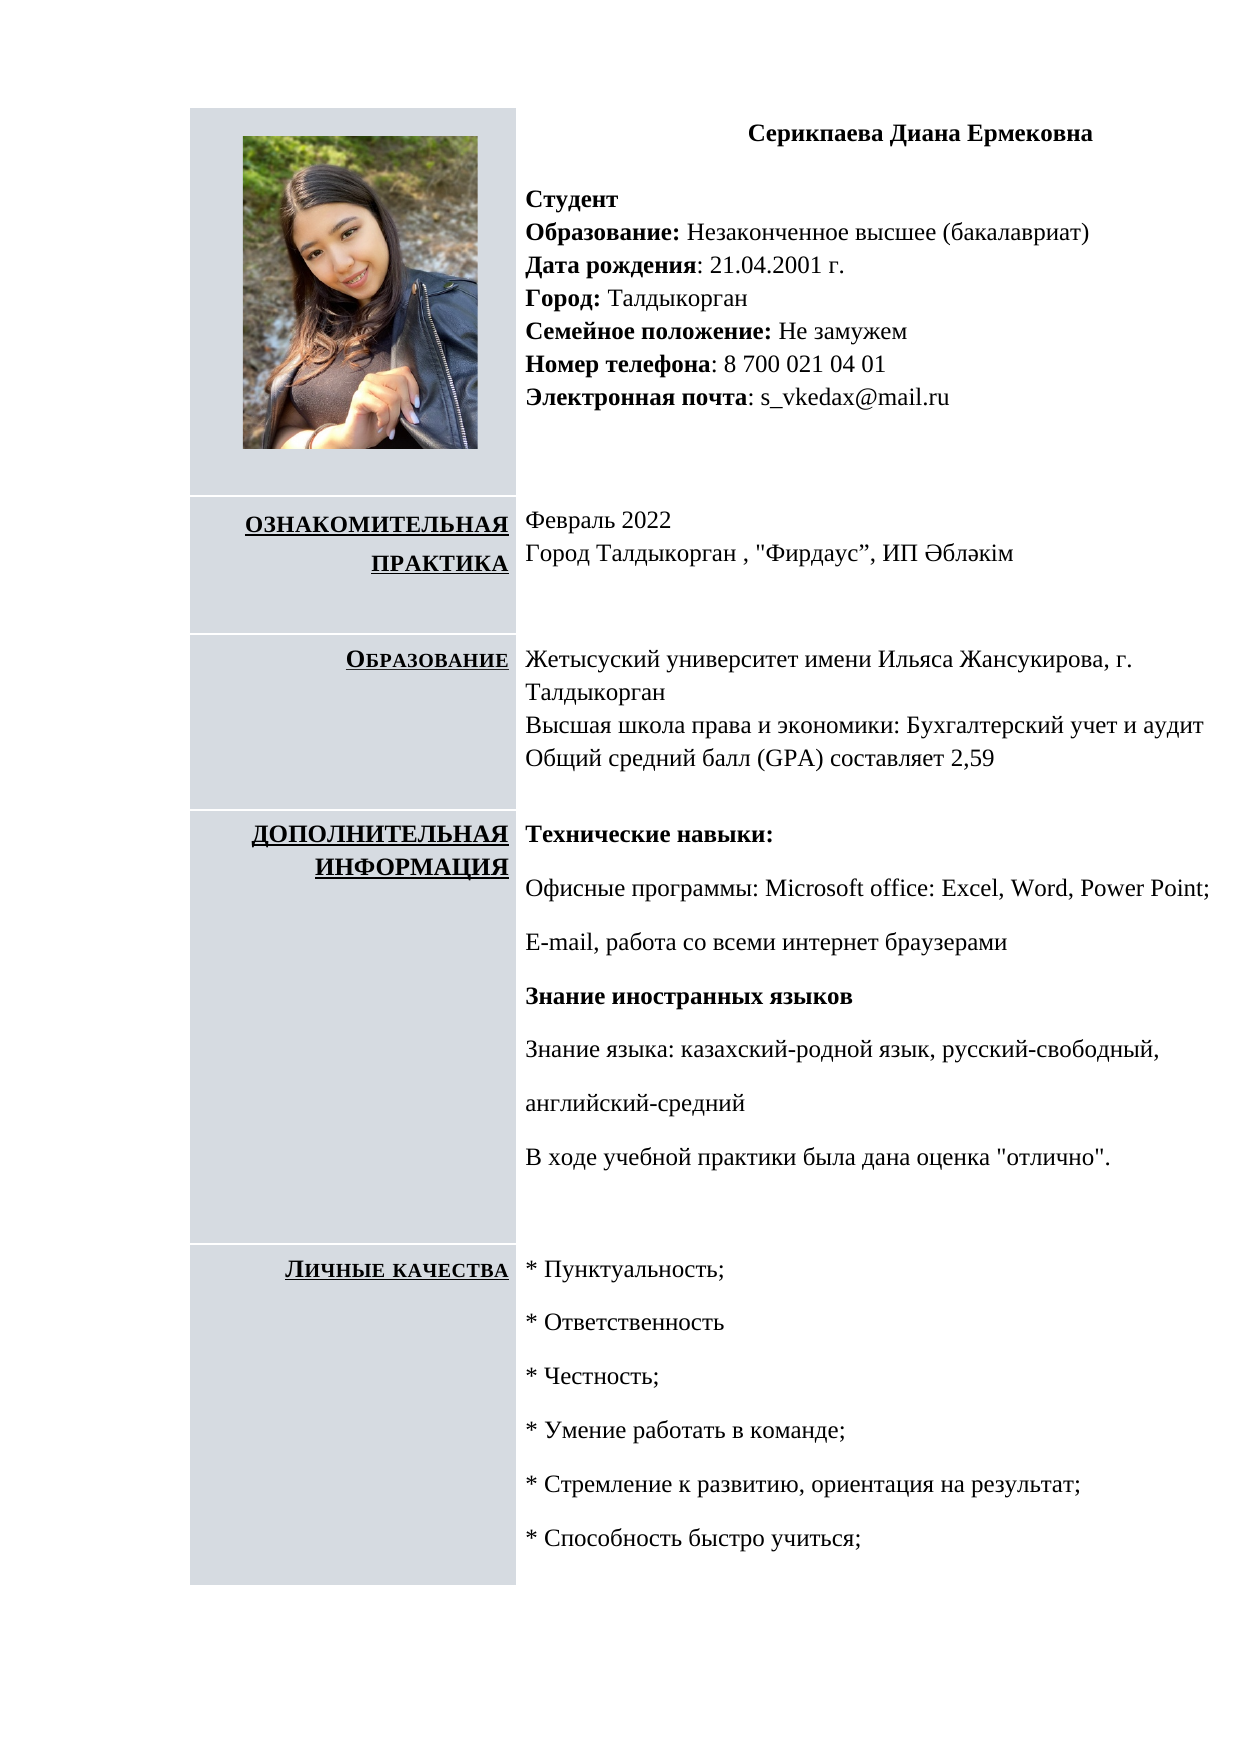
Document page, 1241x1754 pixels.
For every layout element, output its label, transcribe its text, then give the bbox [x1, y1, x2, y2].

table_cell ДОПОЛНИТЕЛЬНАЯ ИНФОРМАЦИЯ [190, 811, 516, 1243]
table_cell Февраль 2022 Город Талдыкорган , "Фирдаус”, ИП Әбләкім [518, 497, 1239, 633]
picture [242, 136, 478, 449]
table_cell ознакомительная практика [190, 497, 516, 633]
table_cell Личные качества [190, 1245, 516, 1585]
table_header Серикпаева Диана Ермековна Студент Образование: Незаконченное высшее (бакалавриат) Дата рождения: 21.04.2001 г. Город: Талдыкорган Семейное положение: Не замужем Номер телефона: 8 700 021 04 01 Электронная почта: s_vkedax@mail.ru [518, 110, 1239, 495]
table_cell Образование [190, 635, 516, 809]
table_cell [518, 1245, 1239, 1585]
table_cell Технические навыки: Офисные программы: Microsoft office: Excel, Word, Power Point; E-mail, работа со всеми интернет браузерами Знание иностранных языков Знание языка: казахский-родной язык, русский-свободный, английский-средний В ходе учебной практики была дана оценка "отлично". [518, 811, 1239, 1243]
table_cell Жетысуский университет имени Ильяса Жансукирова, г. Талдыкорган Высшая школа права и экономики: Бухгалтерский учет и аудит Общий средний балл (GPA) составляет 2,59 [518, 635, 1239, 809]
table_header [190, 108, 516, 495]
